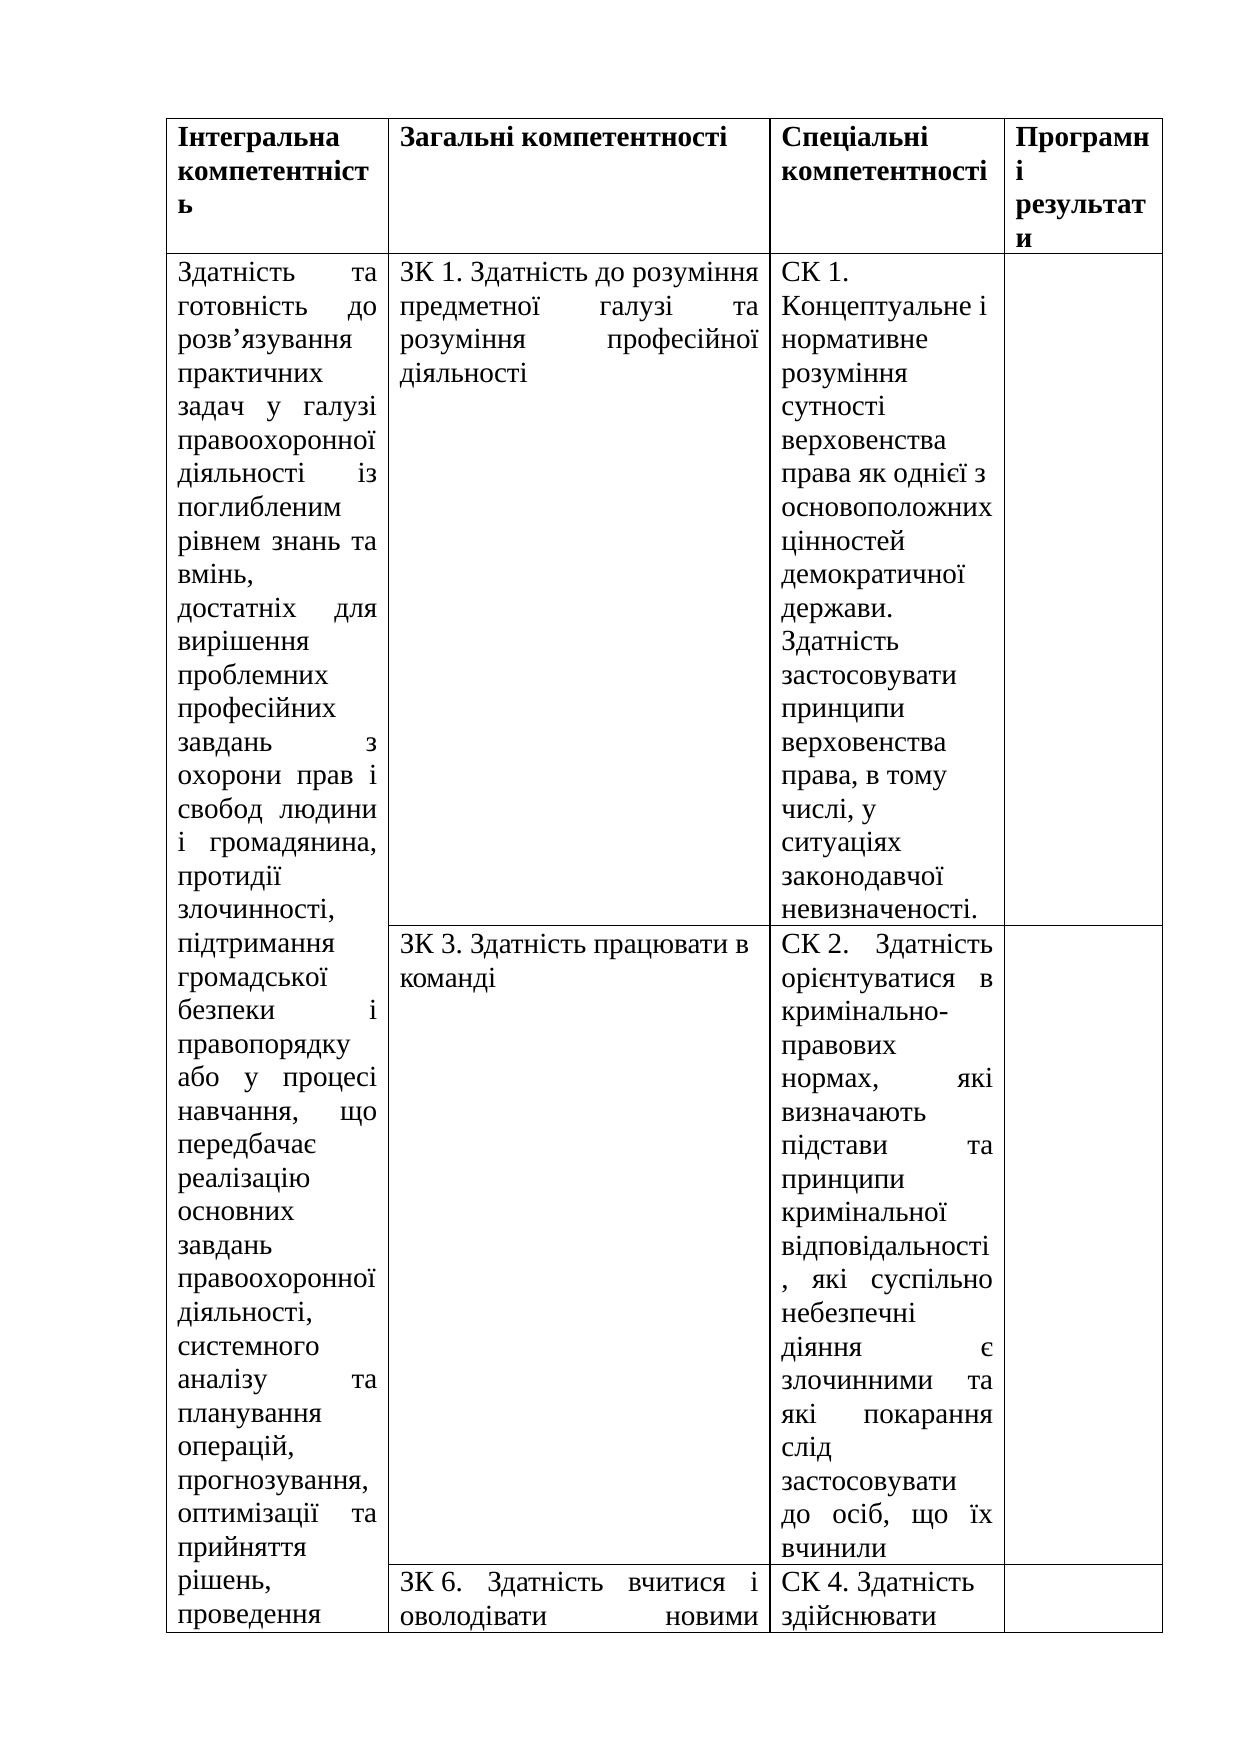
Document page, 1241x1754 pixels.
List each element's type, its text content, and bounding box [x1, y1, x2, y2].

table_cell Здатність та готовність до розв’язування практичних задач у галузі правоохоронної діяльності із поглибленим рівнем знань та вмінь, достатніх для вирішення проблемних професійних завдань з охорони прав і свобод людини і громадянина, протидії злочинності, підтримання громадської безпеки і правопорядку або у процесі навчання, що передбачає реалізацію основних завдань правоохоронної діяльності, системного аналізу та планування операцій, прогнозування, оптимізації та прийняття рішень, проведення досліджень та/або здійснення інновацій у сфері правоохоронної діяльності, що характеризується комплексністю та невизначеністю умов і вимог [167, 254, 388, 1632]
table_header Спеціальні компетентності [771, 119, 1004, 253]
table_header Програмні результати [1005, 119, 1162, 253]
table_cell [1005, 1565, 1162, 1632]
table_header Інтегральна компетентність [167, 119, 388, 253]
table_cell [389, 1565, 769, 1632]
table_cell СК 1. Концептуальне і нормативне розуміння сутності верховенства права як однієї з основоположних цінностей демократичної держави. Здатність застосовувати принципи верховенства права, в тому числі, у ситуаціях законодавчої невизначеності. [771, 254, 1004, 925]
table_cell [771, 1565, 1004, 1632]
table_cell [1005, 926, 1162, 1563]
table_cell ЗК 1. Здатність до розуміння предметної галузі та розуміння професійної діяльності [389, 254, 769, 925]
table_cell СК 2. Здатність орієнтуватися в кримінально-правових нормах, які визначають підстави та принципи кримінальної відповідальності, які суспільно небезпечні діяння є злочинними та які покарання слід застосовувати до осіб, що їх вчинили [771, 926, 1004, 1563]
table_cell ЗК 3. Здатність працювати в команді [389, 926, 769, 1563]
table_header Загальні компетентності [389, 119, 769, 253]
table_cell [1005, 254, 1162, 925]
